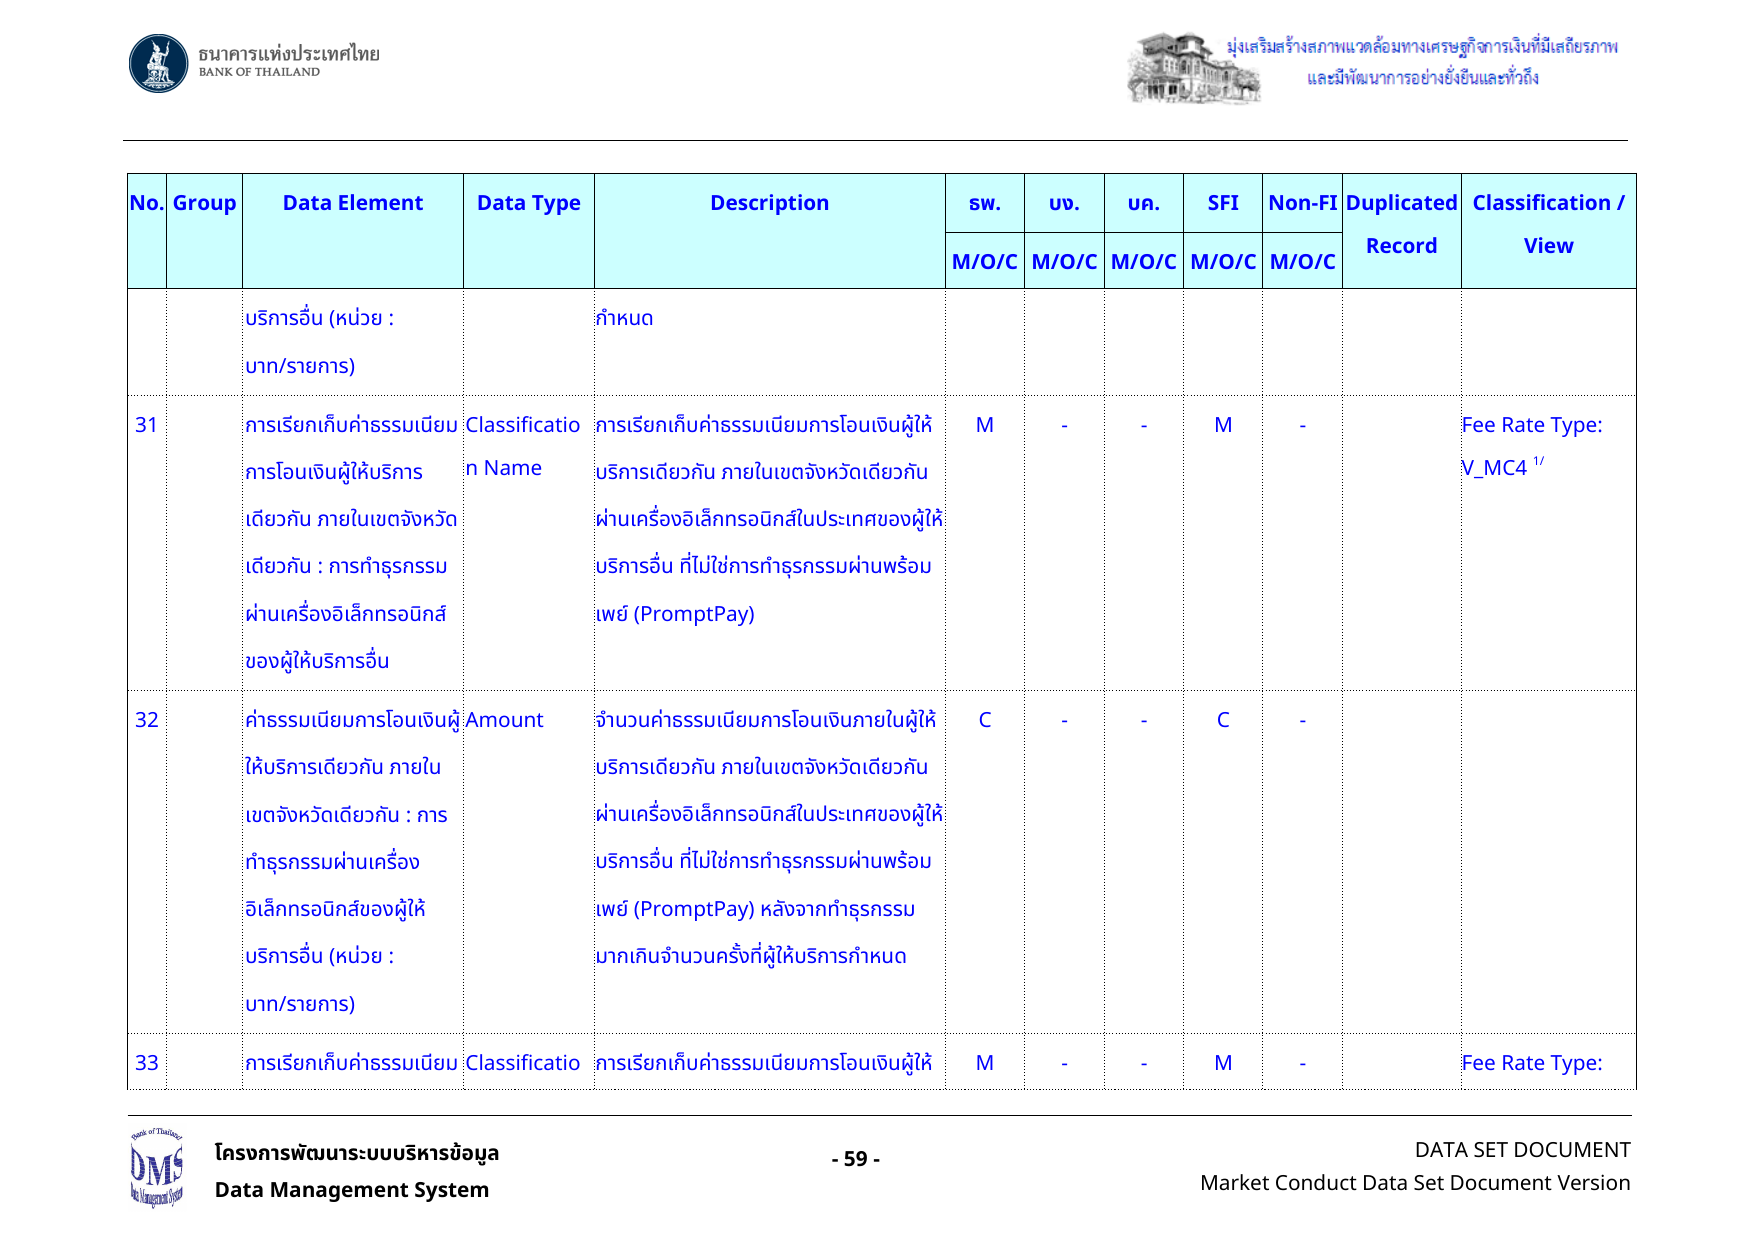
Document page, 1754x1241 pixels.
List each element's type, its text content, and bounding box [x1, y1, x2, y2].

table_header ธพ. [946, 174, 1024, 232]
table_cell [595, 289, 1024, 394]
table_header Classification / View [1462, 174, 1636, 288]
table_header No. [128, 174, 166, 288]
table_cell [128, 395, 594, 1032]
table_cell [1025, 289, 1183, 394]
picture [127, 1123, 187, 1212]
picture [118, 24, 391, 103]
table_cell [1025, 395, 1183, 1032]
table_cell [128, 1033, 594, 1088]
table_header บค. [1105, 174, 1183, 232]
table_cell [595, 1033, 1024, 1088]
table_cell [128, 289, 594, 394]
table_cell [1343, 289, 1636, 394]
table_header Non-FI [1263, 174, 1342, 232]
table_cell M/O/C [1263, 233, 1342, 288]
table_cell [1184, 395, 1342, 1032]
table_header Group [167, 174, 242, 288]
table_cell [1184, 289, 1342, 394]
table_header Data Type [464, 174, 594, 288]
table_header Data Element [243, 174, 463, 288]
table_cell M/O/C [1105, 233, 1183, 288]
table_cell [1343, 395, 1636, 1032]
table_cell M/O/C [1025, 233, 1104, 288]
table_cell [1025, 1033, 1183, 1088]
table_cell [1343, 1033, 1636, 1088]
table_cell M/O/C [1184, 233, 1262, 288]
table_header บง. [1025, 174, 1104, 232]
table_header Description [595, 174, 945, 288]
table_header Duplicated Record [1343, 174, 1461, 288]
table_cell M/O/C [946, 233, 1024, 288]
picture [1126, 28, 1622, 108]
table_header SFI [1184, 174, 1262, 232]
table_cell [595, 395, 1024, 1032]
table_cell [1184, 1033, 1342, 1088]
